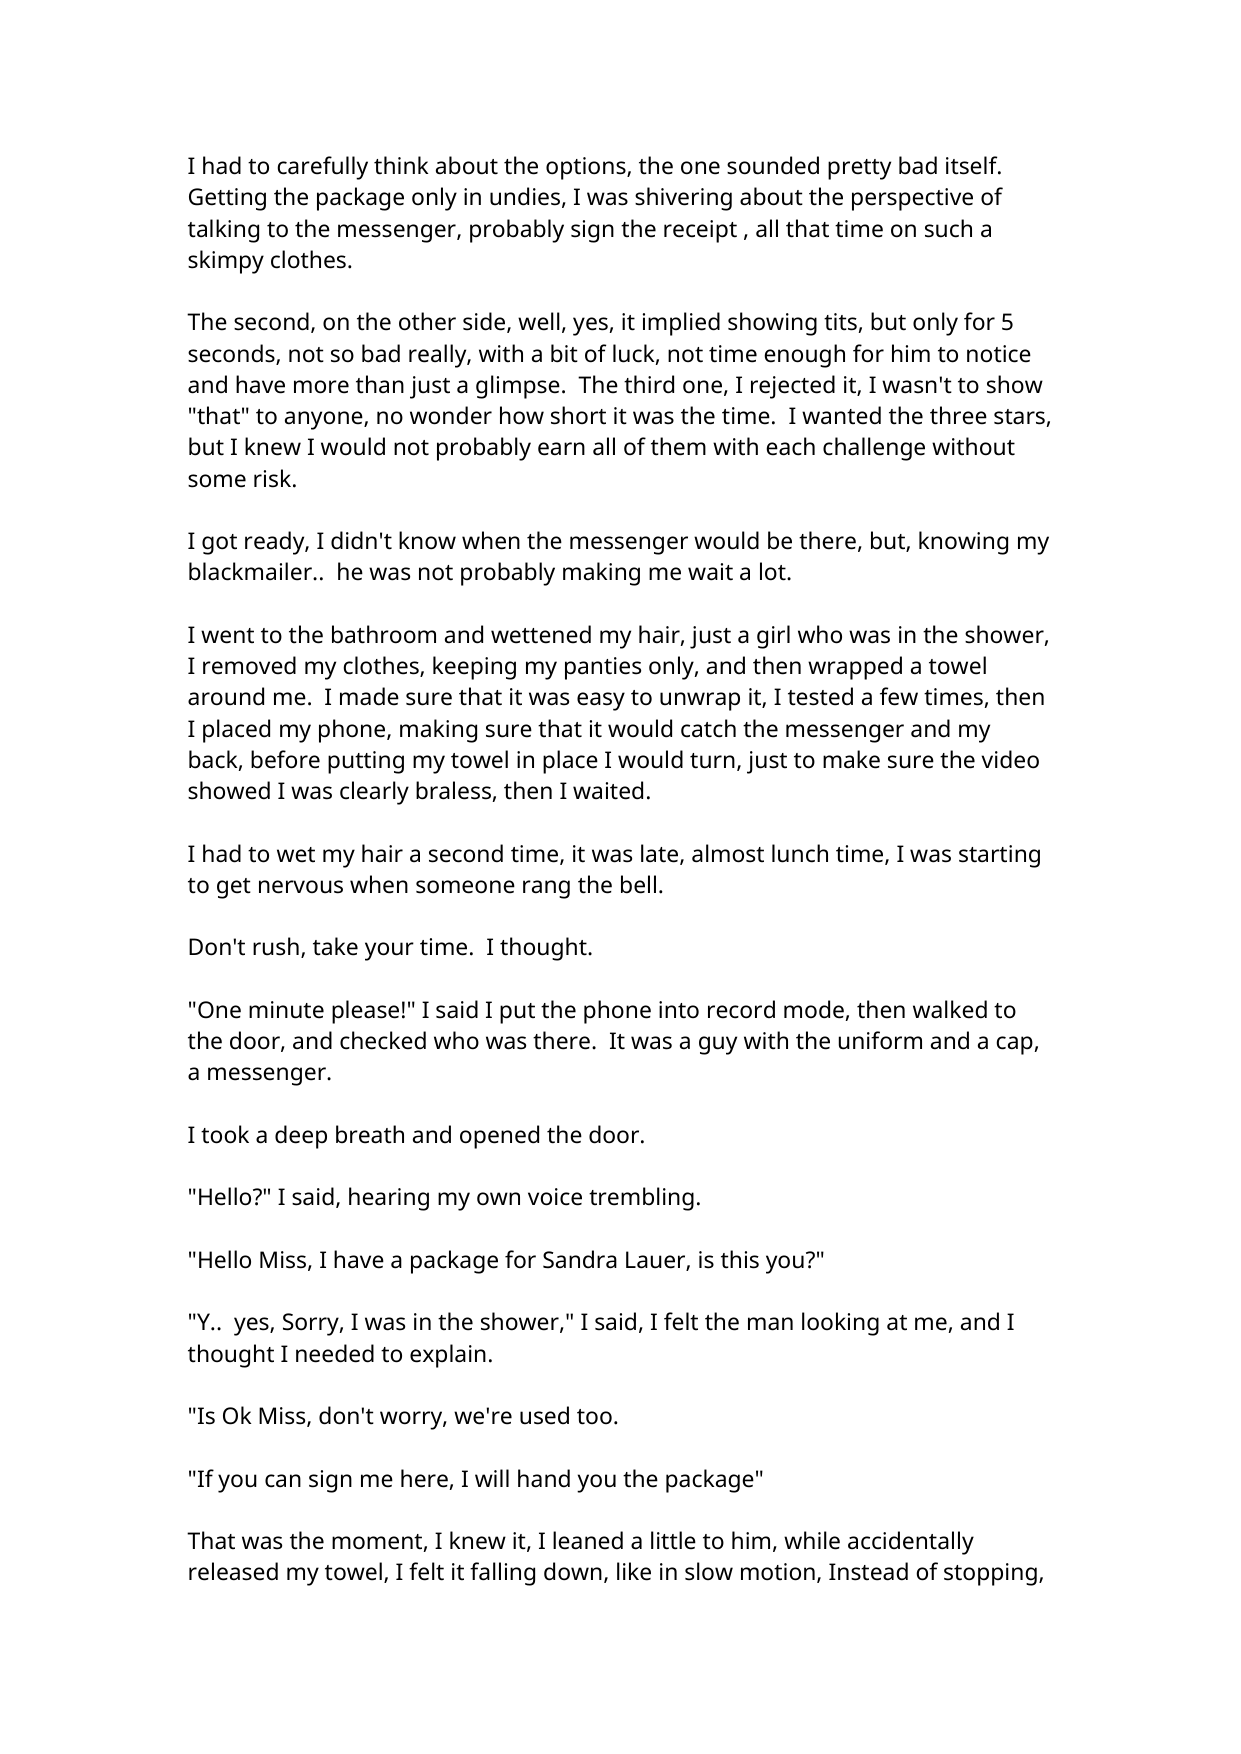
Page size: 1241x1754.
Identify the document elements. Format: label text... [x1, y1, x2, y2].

text "Is Ok Miss, don't worry, we're used too. [187, 1400, 1053, 1431]
text Don't rush, take your time. I thought. [187, 931, 1053, 962]
text I had to carefully think about the options, the one sounded pretty bad itself. Getting the package only in undies, I was shivering about the perspective of talking to the messenger, probably sign the receipt , all that time on such a skimpy clothes. [187, 150, 1053, 275]
text "Y.. yes, Sorry, I was in the shower," I said, I felt the man looking at me, and I thought I needed to explain. [187, 1306, 1053, 1369]
text I had to wet my hair a second time, it was late, almost lunch time, I was starting to get nervous when someone rang the bell. [187, 837, 1053, 900]
text "Hello?" I said, hearing my own voice trembling. [187, 1181, 1053, 1212]
text The second, on the other side, well, yes, it implied showing tits, but only for 5 seconds, not so bad really, with a bit of luck, not time enough for him to notice and have more than just a glimpse. The third one, I rejected it, I wasn't to show "that" to anyone, no wonder how short it was the time. I wanted the three stars, but I knew I would not probably earn all of them with each challenge without some risk. [187, 306, 1053, 494]
text I got ready, I didn't know when the messenger would be there, but, knowing my blackmailer.. he was not probably making me wait a lot. [187, 525, 1053, 587]
text "One minute please!" I said I put the phone into record mode, then walked to the door, and checked who was there. It was a guy with the uniform and a cap, a messenger. [187, 994, 1053, 1087]
text "Hello Miss, I have a package for Sandra Lauer, is this you?" [187, 1244, 1053, 1275]
text I went to the bathroom and wettened my hair, just a girl who was in the shower, I removed my clothes, keeping my panties only, and then wrapped a towel around me. I made sure that it was easy to unwrap it, I tested a few times, then I placed my phone, making sure that it would catch the messenger and my back, before putting my towel in place I would turn, just to make sure the video showed I was clearly braless, then I waited. [187, 619, 1053, 806]
text I took a deep breath and opened the door. [187, 1119, 1053, 1150]
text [187, 1525, 1053, 1587]
text "If you can sign me here, I will hand you the package" [187, 1462, 1053, 1494]
